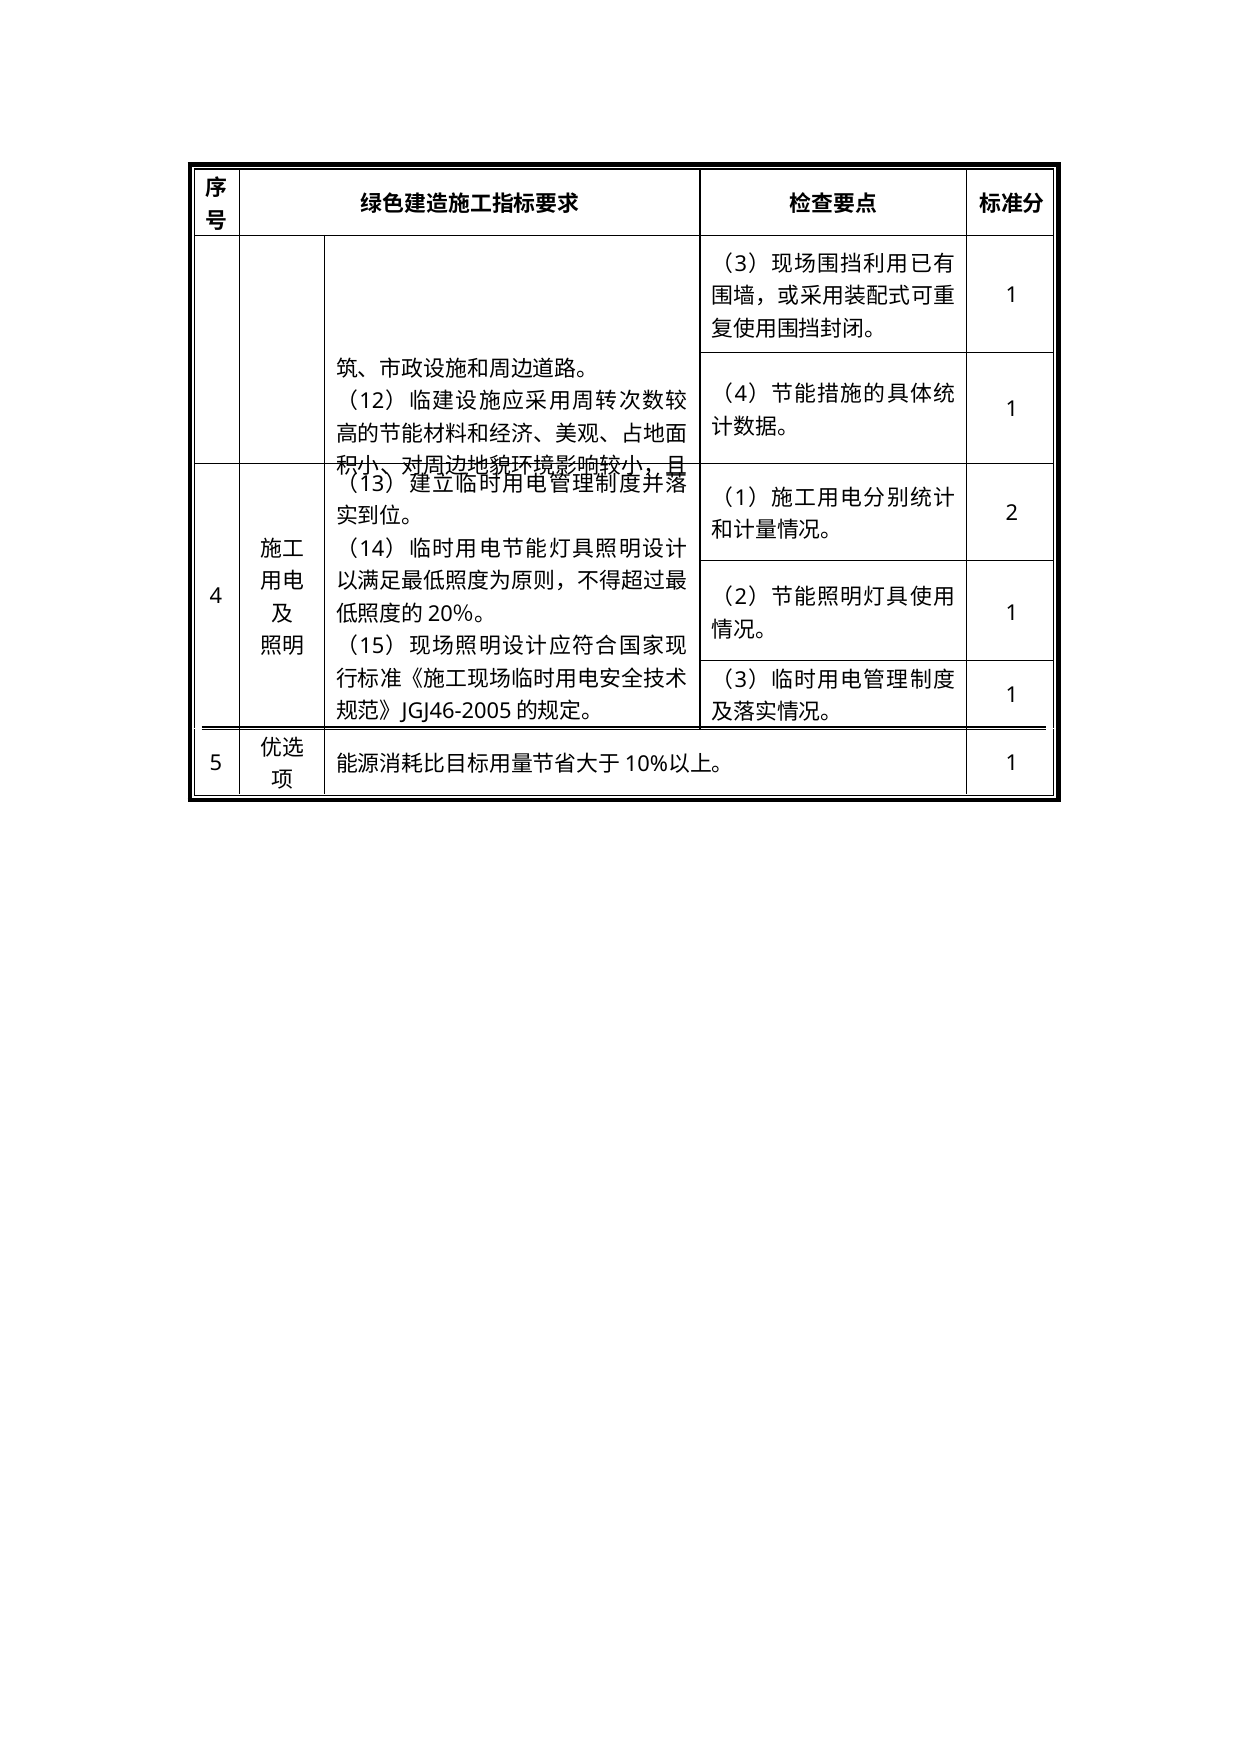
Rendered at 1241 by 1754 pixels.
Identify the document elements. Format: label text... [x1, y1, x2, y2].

table_header 检查要点 [701, 170, 966, 235]
table_header 绿色建造施工指标要求 [240, 170, 699, 235]
table_cell （3）临时用电管理制度及落实情况。 [701, 661, 966, 726]
table_cell 4 [195, 464, 239, 726]
table_header 序号 [195, 170, 239, 235]
table_cell （13）建立临时用电管理制度并落实到位。 （14）临时用电节能灯具照明设计以满足最低照度为原则，不得超过最低照度的20％。 （15）现场照明设计应符合国家现行标准《施工现场临时用电安全技术规范》JGJ46-2005的规定。 [325, 464, 699, 726]
table_cell （3）现场围挡利用已有围墙，或采用装配式可重复使用围挡封闭。 [701, 236, 966, 352]
table_cell 1 [967, 236, 1053, 352]
table_cell 5 [195, 726, 239, 794]
table_cell （2）节能照明灯具使用情况。 [701, 561, 966, 660]
table_cell （1）施工用电分别统计和计量情况。 [701, 464, 966, 560]
table_header 标准分 [967, 170, 1053, 235]
table_cell 2 [967, 464, 1053, 560]
table_cell （4）节能措施的具体统计数据。 [701, 353, 966, 463]
table_cell 优选 项 [240, 730, 324, 794]
table_cell 1 [967, 726, 1053, 794]
table_cell 1 [967, 353, 1053, 463]
table_cell 施工用电及 照明 [240, 464, 324, 726]
table_cell 能源消耗比目标用量节省大于10%以上。 [325, 730, 966, 794]
table_cell 1 [967, 561, 1053, 660]
table_cell 1 [967, 661, 1053, 726]
